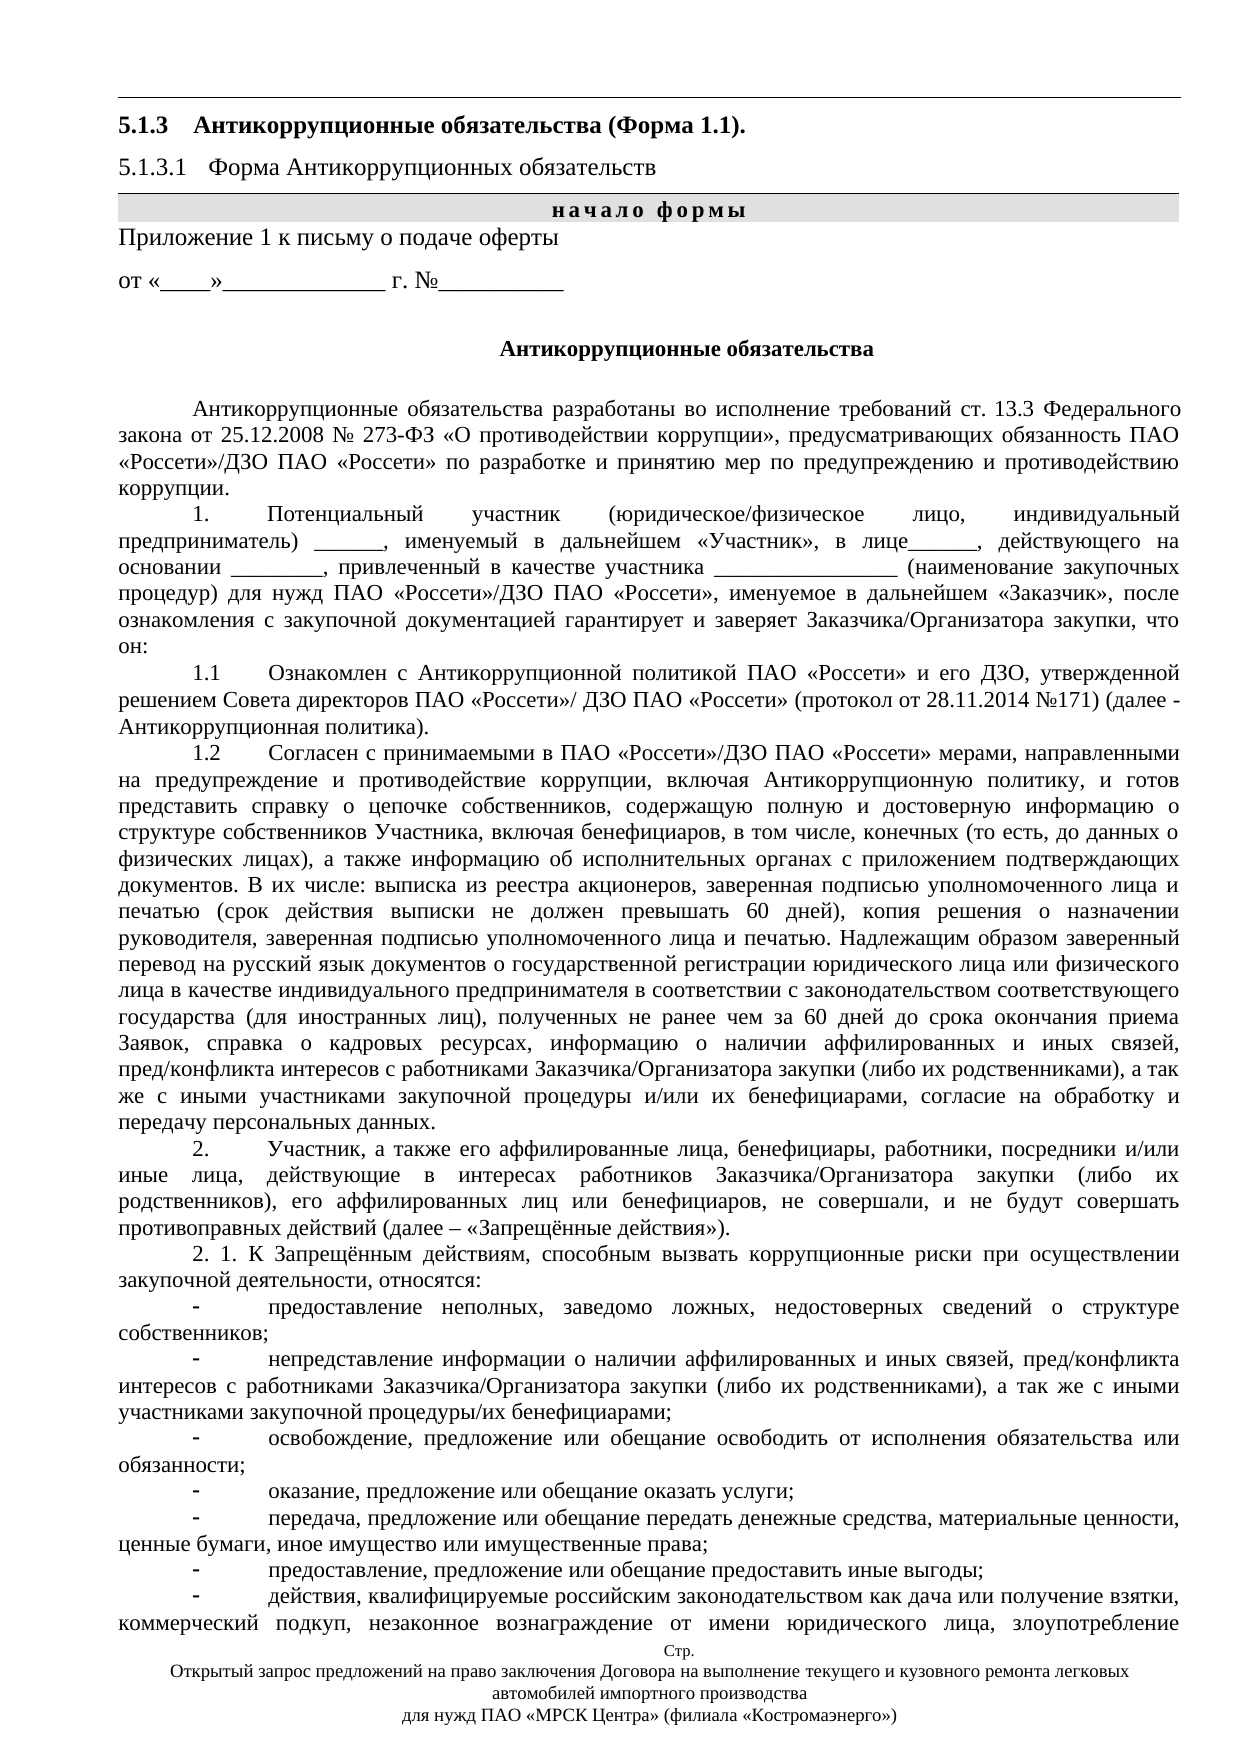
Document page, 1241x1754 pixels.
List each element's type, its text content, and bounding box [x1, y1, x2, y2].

subtitle Форма Антикоррупционных обязательств [118, 152, 1181, 181]
list предоставление неполных, заведомо ложных, недостоверных сведений о структуре собственников; [118, 1293, 1181, 1345]
text начало формы [118, 194, 1179, 222]
text Приложение 1 к письму о подаче оферты [118, 222, 1181, 251]
list предоставление, предложение или обещание предоставить иные выгоды; [118, 1556, 1181, 1583]
subtitle Антикоррупционные обязательства (Форма 1.1). [118, 111, 1181, 139]
text Антикоррупционные обязательства разработаны во исполнение требований ст. 13.3 Федерального закона от 25.12.2008 № 273-ФЗ «О противодействии коррупции», предусматривающих обязанность ПАО «Россети»/ДЗО ПАО «Россети» по разработке и принятию мер по предупреждению и противодействию коррупции. [118, 395, 1181, 500]
list Согласен с принимаемыми в ПАО «Россети»/ДЗО ПАО «Россети» мерами, направленными на предупреждение и противодействие коррупции, включая Антикоррупционную политику, и готов представить справку о цепочке собственников, содержащую полную и достоверную информацию о структуре собственников Участника, включая бенефициаров, в том числе, конечных (то есть, до данных о физических лицах), а также информацию об исполнительных органах с приложением подтверждающих документов. В их числе: выписка из реестра акционеров, заверенная подписью уполномоченного лица и печатью (срок действия выписки не должен превышать 60 дней), копия решения о назначении руководителя, заверенная подписью уполномоченного лица и печатью. Надлежащим образом заверенный перевод на русский язык документов о государственной регистрации юридического лица или физического лица в качестве индивидуального предпринимателя в соответствии с законодательством соответствующего государства (для иностранных лиц), полученных не ранее чем за 60 дней до срока окончания приема Заявок, справка о кадровых ресурсах, информацию о наличии аффилированных и иных связей, пред/конфликта интересов с работниками Заказчика/Организатора закупки (либо их родственниками), а так же с иными участниками закупочной процедуры и/или их бенефициарами, согласие на обработку и передачу персональных данных. [118, 739, 1181, 1134]
text 2. 1. К Запрещённым действиям, способным вызвать коррупционные риски при осуществлении закупочной деятельности, относятся: [118, 1240, 1181, 1293]
list оказание, предложение или обещание оказать услуги; [118, 1477, 1181, 1503]
text от «____»_____________ г. №__________ [118, 266, 1181, 294]
list передача, предложение или обещание передать денежные средства, материальные ценности, ценные бумаги, иное имущество или имущественные права; [118, 1503, 1181, 1556]
list Потенциальный участник (юридическое/физическое лицо, индивидуальный предприниматель) ______, именуемый в дальнейшем «Участник», в лице______, действующего на основании ________, привлеченный в качестве участника ________________ (наименование закупочных процедур) для нужд ПАО «Россети»/ДЗО ПАО «Россети», именуемое в дальнейшем «Заказчик», после ознакомления с закупочной документацией гарантирует и заверяет Заказчика/Организатора закупки, что он: [118, 500, 1181, 658]
list Участник, а также его аффилированные лица, бенефициары, работники, посредники и/или иные лица, действующие в интересах работников Заказчика/Организатора закупки (либо их родственников), его аффилированных лиц или бенефициаров, не совершали, и не будут совершать противоправных действий (далее – «Запрещённые действия»). [118, 1134, 1181, 1240]
list непредставление информации о наличии аффилированных и иных связей, пред/конфликта интересов с работниками Заказчика/Организатора закупки (либо их родственниками), а так же с иными участниками закупочной процедуры/их бенефициарами; [118, 1345, 1181, 1424]
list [118, 1583, 1181, 1635]
text Антикоррупционные обязательства [118, 335, 1181, 361]
list освобождение, предложение или обещание освободить от исполнения обязательства или обязанности; [118, 1424, 1181, 1477]
text 1.1 Ознакомлен с Антикоррупционной политикой ПАО «Россети» и его ДЗО, утвержденной решением Совета директоров ПАО «Россети»/ ДЗО ПАО «Россети» (протокол от 28.11.2014 №171) (далее - Антикоррупционная политика). [118, 658, 1181, 739]
